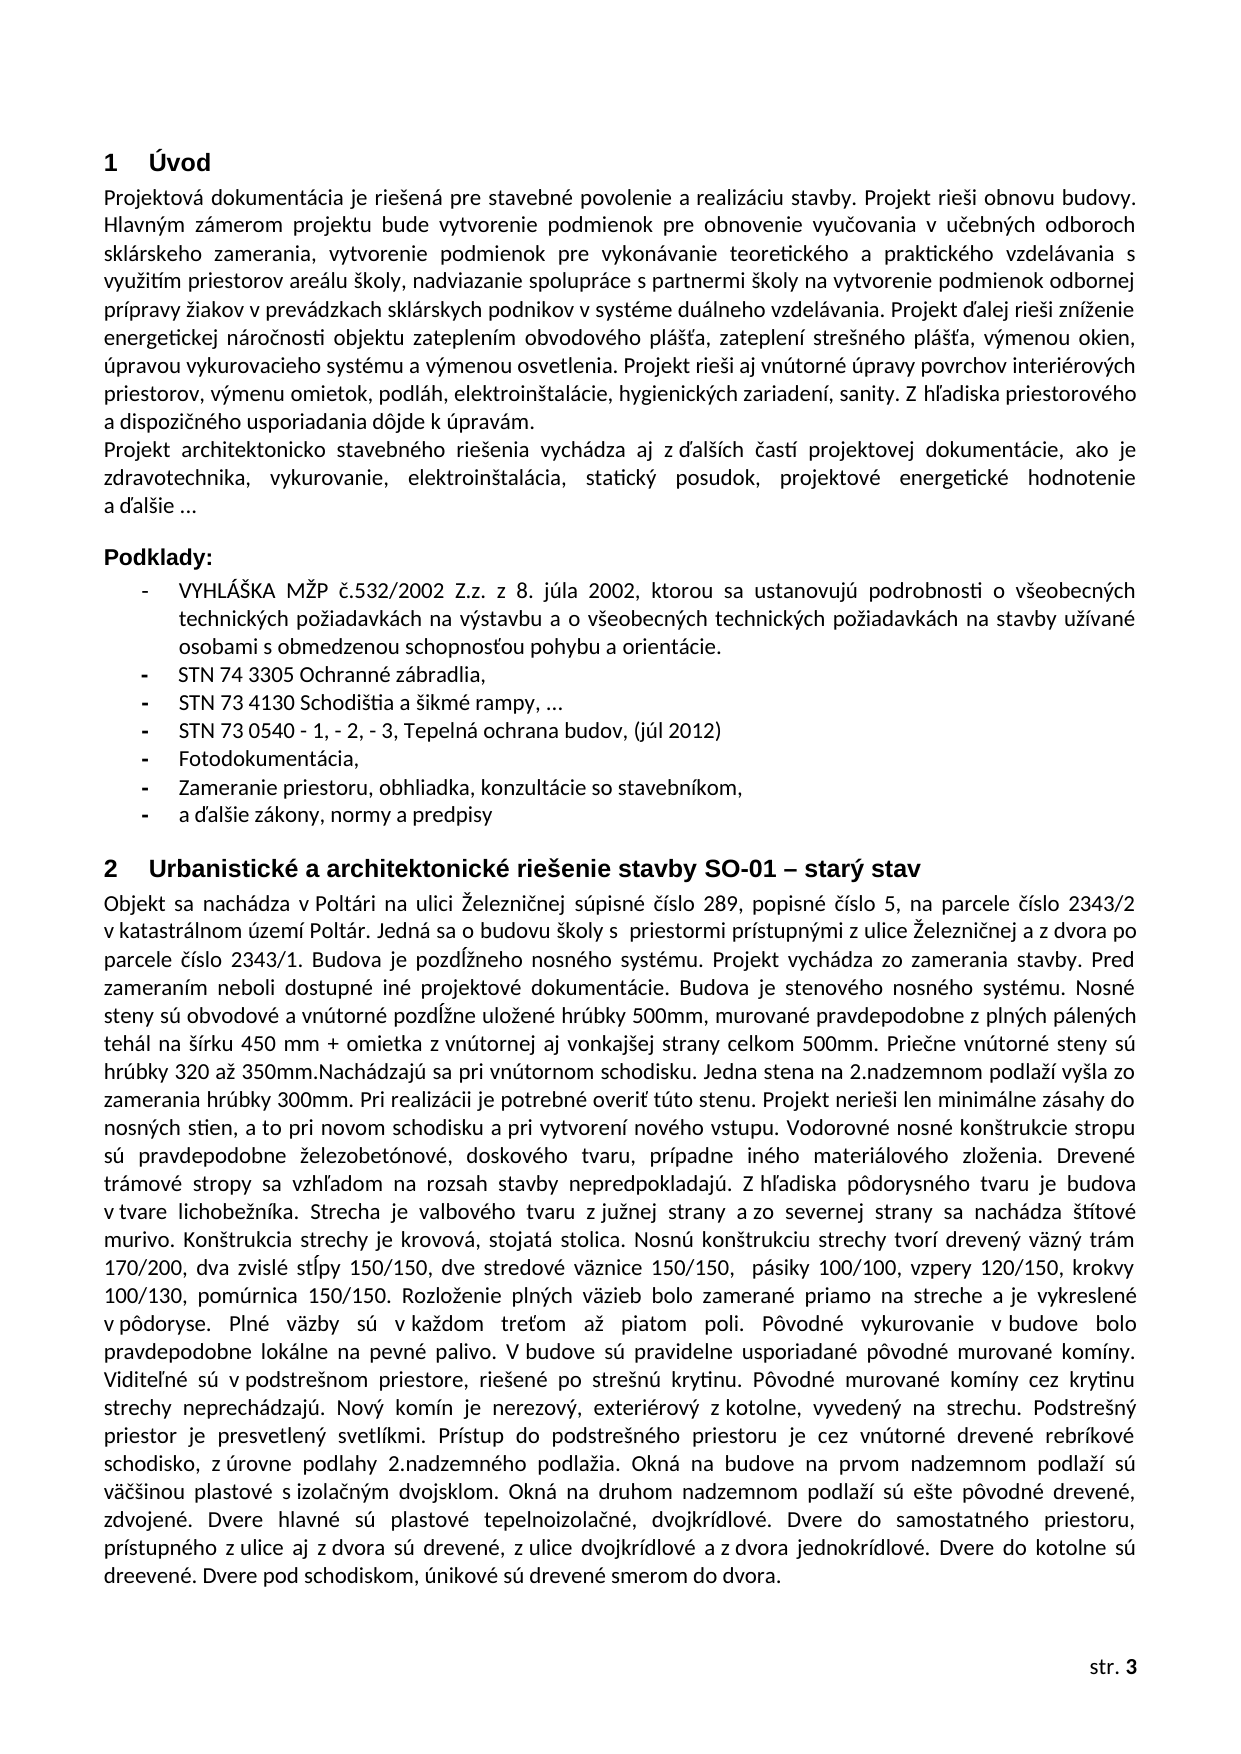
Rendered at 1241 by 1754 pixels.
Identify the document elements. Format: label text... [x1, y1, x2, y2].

list Zameranie priestoru, obhliadka, konzultácie so stavebníkom, [141, 773, 1137, 801]
list VYHLÁŠKA MŽP č.532/2002 Z.z. z 8. júla 2002, ktorou sa ustanovujú podrobnosti o všeobecných technických požiadavkách na výstavbu a o všeobecných technických požiadavkách na stavby užívané osobami s obmedzenou schopnosťou pohybu a orientácie. [141, 576, 1137, 661]
list STN 73 4130 Schodištia a šikmé rampy, ... [141, 688, 1137, 717]
list STN 73 0540 - 1, - 2, - 3, Tepelná ochrana budov, (júl 2012) [141, 717, 1137, 744]
subtitle Urbanistické a architektonické riešenie stavby SO-01 – starý stav [103, 854, 1137, 882]
text Objekt sa nachádza v Poltári na ulici Železničnej súpisné číslo 289, popisné číslo 5, na parcele číslo 2343/2 v katastrálnom území Poltár. Jedná sa o budovu školy s priestormi prístupnými z ulice Železničnej a z dvora po parcele číslo 2343/1. Budova je pozdĺžneho nosného systému. Projekt vychádza zo zamerania stavby. Pred zameraním neboli dostupné iné projektové dokumentácie. Budova je stenového nosného systému. Nosné steny sú obvodové a vnútorné pozdĺžne uložené hrúbky 500mm, murované pravdepodobne z plných pálených tehál na šírku 450 mm + omietka z vnútornej aj vonkajšej strany celkom 500mm. Priečne vnútorné steny sú hrúbky 320 až 350mm.Nachádzajú sa pri vnútornom schodisku. Jedna stena na 2.nadzemnom podlaží vyšla zo zamerania hrúbky 300mm. Pri realizácii je potrebné overiť túto stenu. Projekt nerieši len minimálne zásahy do nosných stien, a to pri novom schodisku a pri vytvorení nového vstupu. Vodorovné nosné konštrukcie stropu sú pravdepodobne železobetónové, doskového tvaru, prípadne iného materiálového zloženia. Drevené trámové stropy sa vzhľadom na rozsah stavby nepredpokladajú. Z hľadiska pôdorysného tvaru je budova v tvare lichobežníka. Strecha je valbového tvaru z južnej strany a zo severnej strany sa nachádza štítové murivo. Konštrukcia strechy je krovová, stojatá stolica. Nosnú konštrukciu strechy tvorí drevený väzný trám 170/200, dva zvislé stĺpy 150/150, dve stredové väznice 150/150, pásiky 100/100, vzpery 120/150, krokvy 100/130, pomúrnica 150/150. Rozloženie plných väzieb bolo zamerané priamo na streche a je vykreslené v pôdoryse. Plné väzby sú v každom treťom až piatom poli. Pôvodné vykurovanie v budove bolo pravdepodobne lokálne na pevné palivo. V budove sú pravidelne usporiadané pôvodné murované komíny. Viditeľné sú v podstrešnom priestore, riešené po strešnú krytinu. Pôvodné murované komíny cez krytinu strechy neprechádzajú. Nový komín je nerezový, exteriérový z kotolne, vyvedený na strechu. Podstrešný priestor je presvetlený svetlíkmi. Prístup do podstrešného priestoru je cez vnútorné drevené rebríkové schodisko, z úrovne podlahy 2.nadzemného podlažia. Okná na budove na prvom nadzemnom podlaží sú väčšinou plastové s izolačným dvojsklom. Okná na druhom nadzemnom podlaží sú ešte pôvodné drevené, zdvojené. Dvere hlavné sú plastové tepelnoizolačné, dvojkrídlové. Dvere do samostatného priestoru, prístupného z ulice aj z dvora sú drevené, z ulice dvojkrídlové a z dvora jednokrídlové. Dvere do kotolne sú dreevené. Dvere pod schodiskom, únikové sú drevené smerom do dvora. [103, 889, 1137, 1589]
list STN 74 3305 Ochranné zábradlia, [141, 661, 1137, 688]
text Projektová dokumentácia je riešená pre stavebné povolenie a realizáciu stavby. Projekt rieši obnovu budovy. Hlavným zámerom projektu bude vytvorenie podmienok pre obnovenie vyučovania v učebných odboroch sklárskeho zamerania, vytvorenie podmienok pre vykonávanie teoretického a praktického vzdelávania s využitím priestorov areálu školy, nadviazanie spolupráce s partnermi školy na vytvorenie podmienok odbornej prípravy žiakov v prevádzkach sklárskych podnikov v systéme duálneho vzdelávania. Projekt ďalej rieši zníženie energetickej náročnosti objektu zateplením obvodového plášťa, zateplení strešného plášťa, výmenou okien, úpravou vykurovacieho systému a výmenou osvetlenia. Projekt rieši aj vnútorné úpravy povrchov interiérových priestorov, výmenu omietok, podláh, elektroinštalácie, hygienických zariadení, sanity. Z hľadiska priestorového a dispozičného usporiadania dôjde k úpravám. [103, 183, 1137, 435]
subtitle Úvod [103, 148, 1137, 176]
list Fotodokumentácia, [141, 744, 1137, 773]
text Projekt architektonicko stavebného riešenia vychádza aj z ďalších častí projektovej dokumentácie, ako je zdravotechnika, vykurovanie, elektroinštalácia, statický posudok, projektové energetické hodnotenie a ďalšie ... [103, 435, 1137, 519]
subtitle Podklady: [103, 544, 1137, 570]
list a ďalšie zákony, normy a predpisy [141, 801, 1137, 829]
